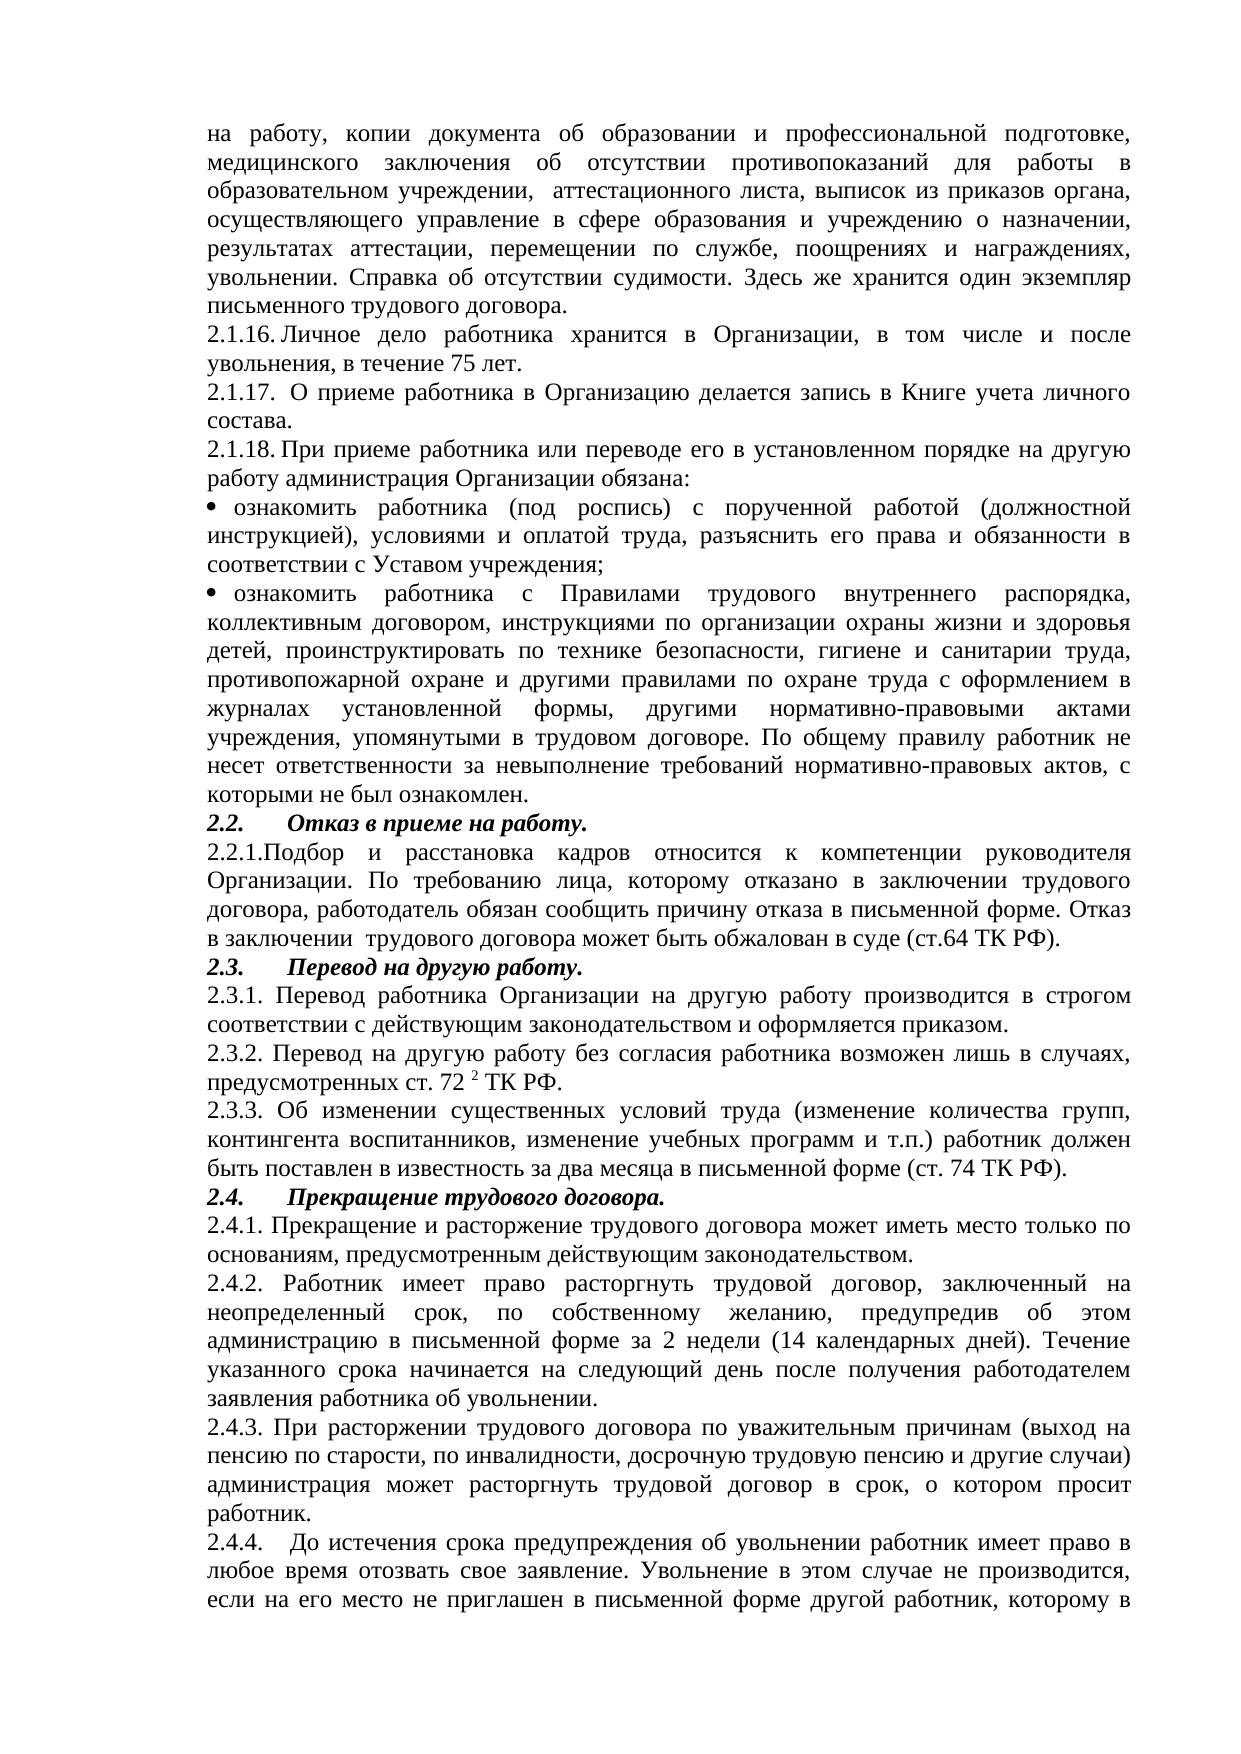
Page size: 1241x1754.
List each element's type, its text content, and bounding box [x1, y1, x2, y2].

list При приеме работника или переводе его в установленном порядке на другую работу администрация Организации обязана: [207, 434, 1132, 492]
text 2.3.2. Перевод на другую работу без согласия работника возможен лишь в случаях, предусмотренных ст. 72 2 ТК РФ. [207, 1038, 1132, 1096]
list О приеме работника в Организацию делается запись в Книге учета личного состава. [207, 377, 1132, 434]
text 2.3.1. Перевод работника Организации на другую работу производится в строгом соответствии с действующим законодательством и оформляется приказом. [207, 981, 1132, 1038]
text 2.2.1.Подбор и расстановка кадров относится к компетенции руководителя Организации. По требованию лица, которому отказано в заключении трудового договора, работодатель обязан сообщить причину отказа в письменной форме. Отказ в заключении трудового договора может быть обжалован в суде (ст.64 ТК РФ). [207, 837, 1132, 952]
text 2.4.1. Прекращение и расторжение трудового договора может иметь место только по основаниям, предусмотренным действующим законодательством. [207, 1211, 1132, 1268]
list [207, 1527, 1132, 1613]
list Перевод на другую работу. [207, 952, 1132, 981]
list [207, 118, 1132, 319]
text 2.4.3. При расторжении трудового договора по уважительным причинам (выход на пенсию по старости, по инвалидности, досрочную трудовую пенсию и другие случаи) администрация может расторгнуть трудовой договор в срок, о котором просит работник. [207, 1412, 1132, 1527]
list Личное дело работника хранится в Организации, в том числе и после увольнения, в течение 75 лет. [207, 319, 1132, 377]
list Прекращение трудового договора. [207, 1182, 1132, 1211]
list ознакомить работника (под роспись) с порученной работой (должностной инструкцией), условиями и оплатой труда, разъяснить его права и обязанности в соответствии с Уставом учреждения; [207, 492, 1132, 578]
list Отказ в приеме на работу. [207, 808, 1132, 837]
text 2.3.3. Об изменении существенных условий труда (изменение количества групп, контингента воспитанников, изменение учебных программ и т.п.) работник должен быть поставлен в известность за два месяца в письменной форме (ст. 74 ТК РФ). [207, 1096, 1132, 1182]
list ознакомить работника с Правилами трудового внутреннего распорядка, коллективным договором, инструкциями по организации охраны жизни и здоровья детей, проинструктировать по технике безопасности, гигиене и санитарии труда, противопожарной охране и другими правилами по охране труда с оформлением в журналах установленной формы, другими нормативно-правовыми актами учреждения, упомянутыми в трудовом договоре. По общему правилу работник не несет ответственности за невыполнение требований нормативно-правовых актов, с которыми не был ознакомлен. [207, 578, 1132, 808]
text 2.4.2. Работник имеет право расторгнуть трудовой договор, заключенный на неопределенный срок, по собственному желанию, предупредив об этом администрацию в письменной форме за 2 недели (14 календарных дней). Течение указанного срока начинается на следующий день после получения работодателем заявления работника об увольнении. [207, 1268, 1132, 1412]
